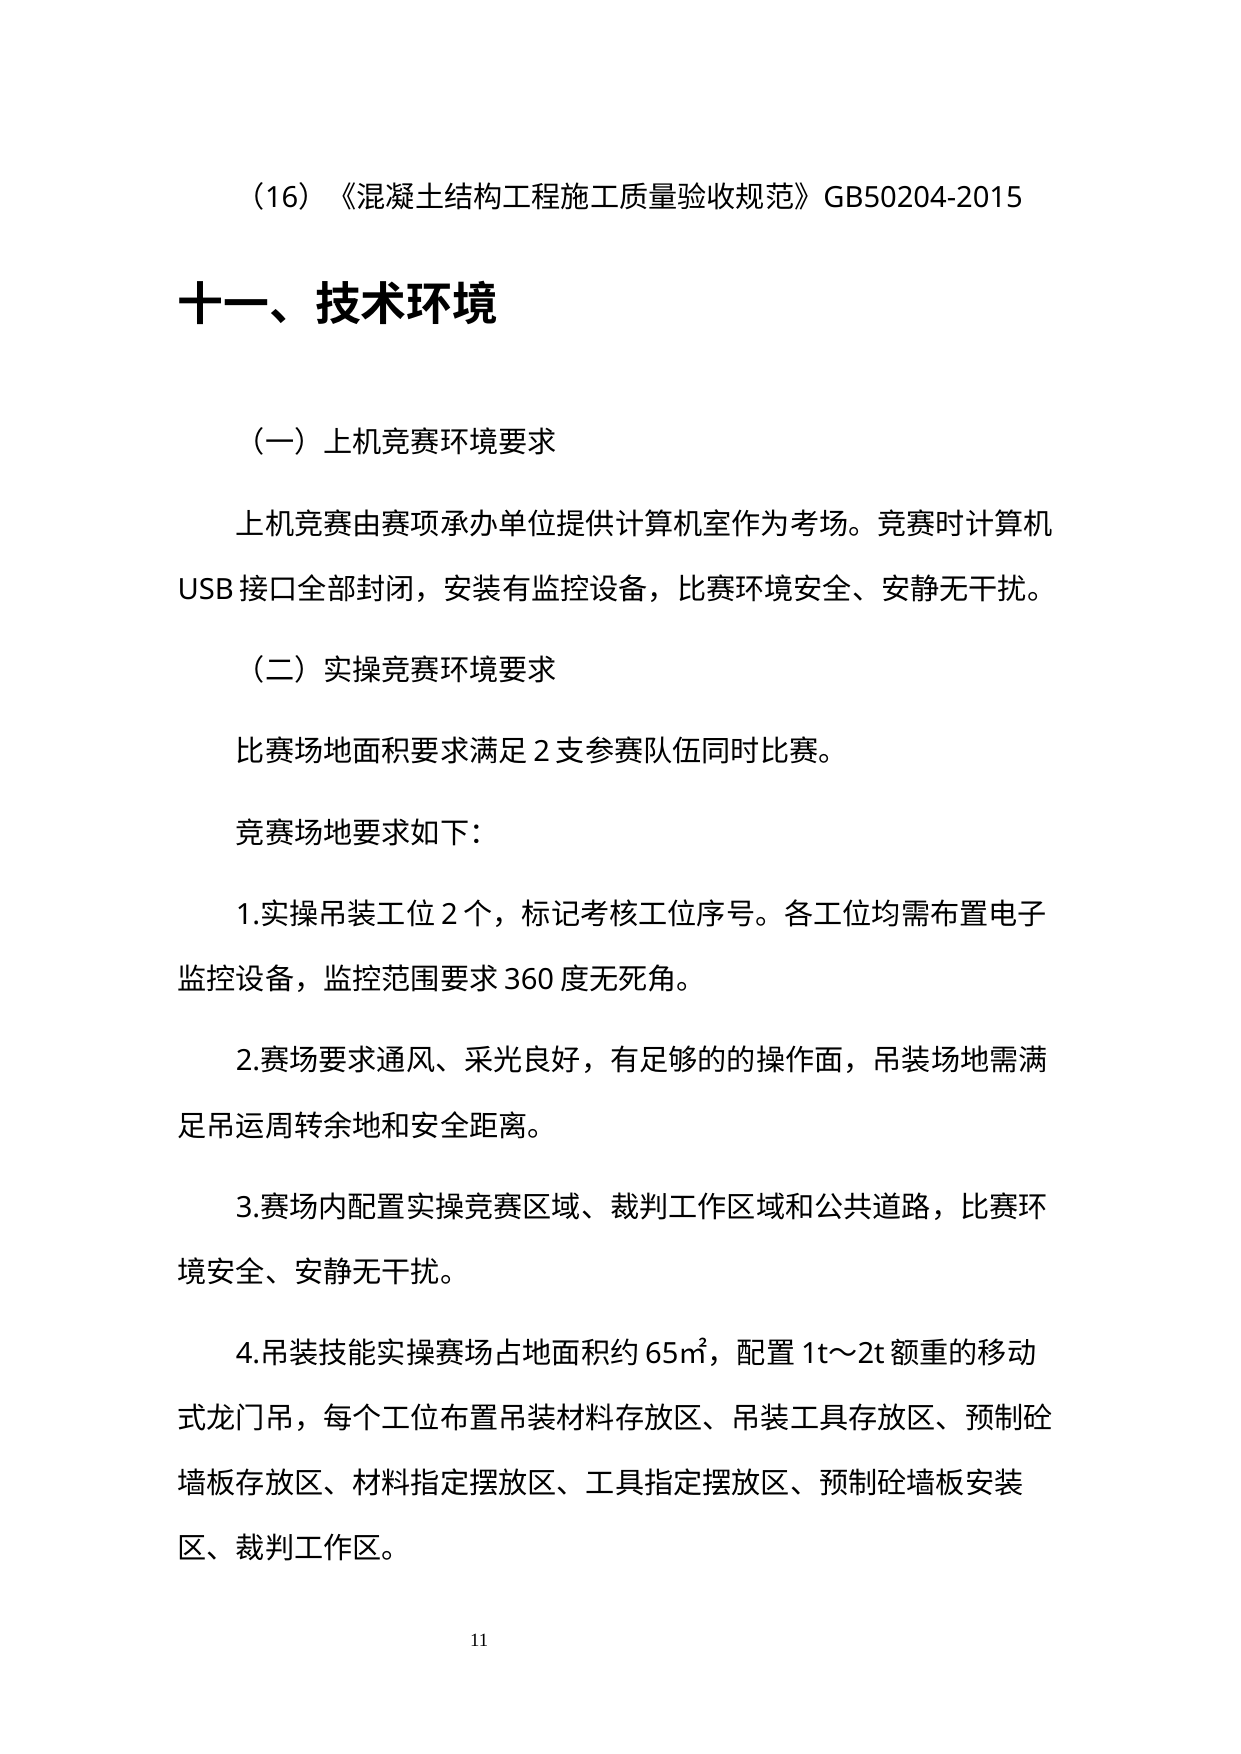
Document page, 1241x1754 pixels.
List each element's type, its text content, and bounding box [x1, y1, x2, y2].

text 1.实操吊装工位2个，标记考核工位序号。各工位均需布置电子监控设备，监控范围要求360度无死角。 [177, 879, 1063, 1009]
text 比赛场地面积要求满足2支参赛队伍同时比赛。 [177, 717, 1063, 782]
text 4.吊装技能实操赛场占地面积约65㎡，配置1t～2t额重的移动式龙门吊，每个工位布置吊装材料存放区、吊装工具存放区、预制砼墙板存放区、材料指定摆放区、工具指定摆放区、预制砼墙板安装区、裁判工作区。 [177, 1318, 1063, 1578]
text 3.赛场内配置实操竞赛区域、裁判工作区域和公共道路，比赛环境安全、安静无干扰。 [177, 1172, 1063, 1302]
text （二）实操竞赛环境要求 [177, 635, 1063, 700]
text （一）上机竞赛环境要求 [177, 408, 1063, 473]
text 2.赛场要求通风、采光良好，有足够的的操作面，吊装场地需满足吊运周转余地和安全距离。 [177, 1026, 1063, 1156]
text 竞赛场地要求如下： [177, 798, 1063, 863]
text 上机竞赛由赛项承办单位提供计算机室作为考场。竞赛时计算机USB接口全部封闭，安装有监控设备，比赛环境安全、安静无干扰。 [177, 489, 1063, 619]
subtitle 十一、技术环境 [177, 252, 1063, 349]
text （16）《混凝土结构工程施工质量验收规范》GB50204-2015 [177, 162, 1063, 227]
